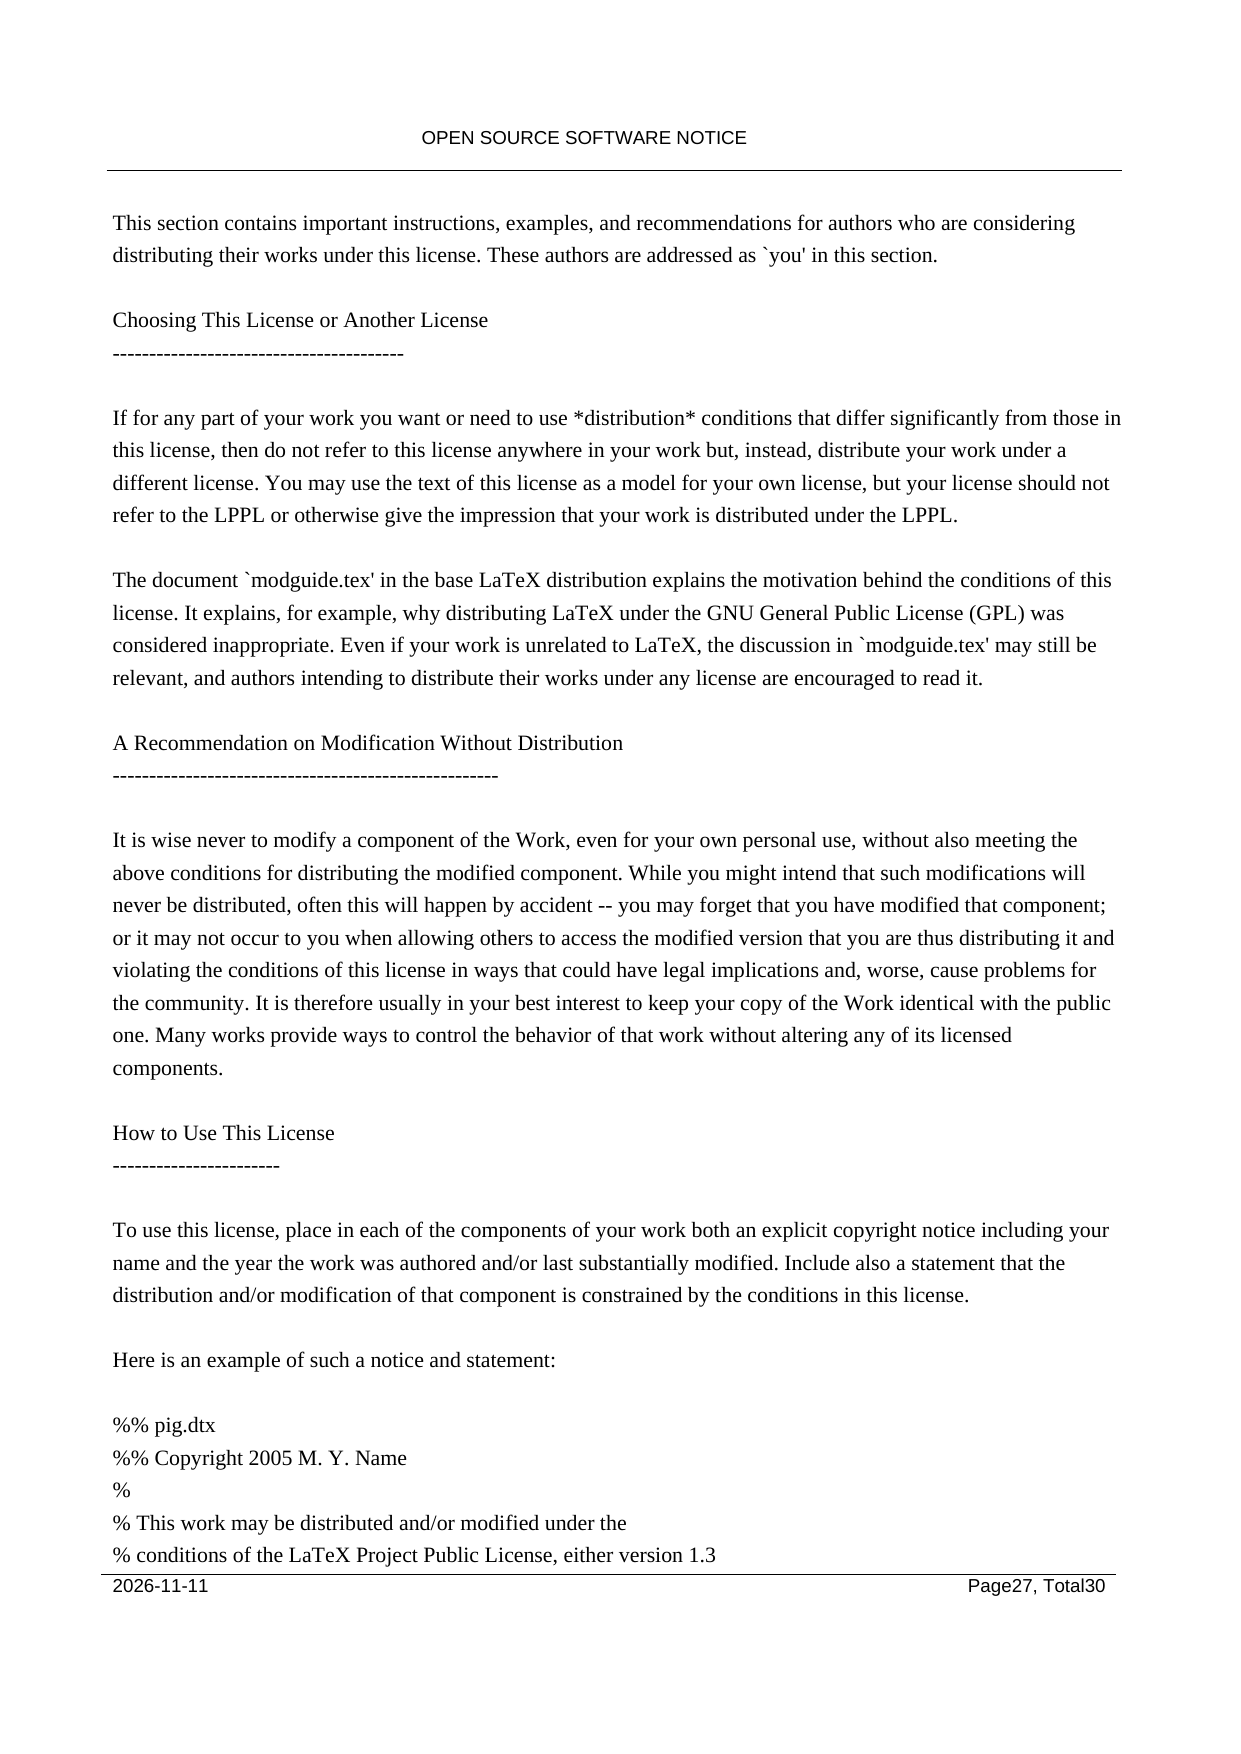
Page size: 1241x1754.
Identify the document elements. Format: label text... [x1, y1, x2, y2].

text This section contains important instructions, examples, and recommendations for authors who are considering distributing their works under this license. These authors are addressed as `you' in this section. [112, 206, 1128, 271]
text To use this license, place in each of the components of your work both an explicit copyright notice including your name and the year the work was authored and/or last substantially modified. Include also a statement that the distribution and/or modification of that component is constrained by the conditions in this license. [112, 1214, 1128, 1311]
text % [112, 1474, 1128, 1506]
text % conditions of the LaTeX Project Public License, either version 1.3 [112, 1539, 1128, 1571]
text ---------------------------------------- [112, 336, 1128, 369]
text % This work may be distributed and/or modified under the [112, 1506, 1128, 1539]
text A Recommendation on Modification Without Distribution [112, 726, 1128, 759]
text ----------------------------------------------------- [112, 759, 1128, 791]
text The document `modguide.tex' in the base LaTeX distribution explains the motivation behind the conditions of this license. It explains, for example, why distributing LaTeX under the GNU General Public License (GPL) was considered inappropriate. Even if your work is unrelated to LaTeX, the discussion in `modguide.tex' may still be relevant, and authors intending to distribute their works under any license are encouraged to read it. [112, 564, 1128, 694]
text It is wise never to modify a component of the Work, even for your own personal use, without also meeting the above conditions for distributing the modified component. While you might intend that such modifications will never be distributed, often this will happen by accident -- you may forget that you have modified that component; or it may not occur to you when allowing others to access the modified version that you are thus distributing it and violating the conditions of this license in ways that could have legal implications and, worse, cause problems for the community. It is therefore usually in your best interest to keep your copy of the Work identical with the public one. Many works provide ways to control the behavior of that work without altering any of its licensed components. [112, 824, 1128, 1084]
text How to Use This License [112, 1116, 1128, 1149]
text ----------------------- [112, 1149, 1128, 1181]
text Choosing This License or Another License [112, 304, 1128, 336]
text %% pig.dtx [112, 1409, 1128, 1441]
text If for any part of your work you want or need to use *distribution* conditions that differ significantly from those in this license, then do not refer to this license anywhere in your work but, instead, distribute your work under a different license. You may use the text of this license as a model for your own license, but your license should not refer to the LPPL or otherwise give the impression that your work is distributed under the LPPL. [112, 401, 1128, 531]
text %% Copyright 2005 M. Y. Name [112, 1441, 1128, 1474]
text Here is an example of such a notice and statement: [112, 1344, 1128, 1376]
